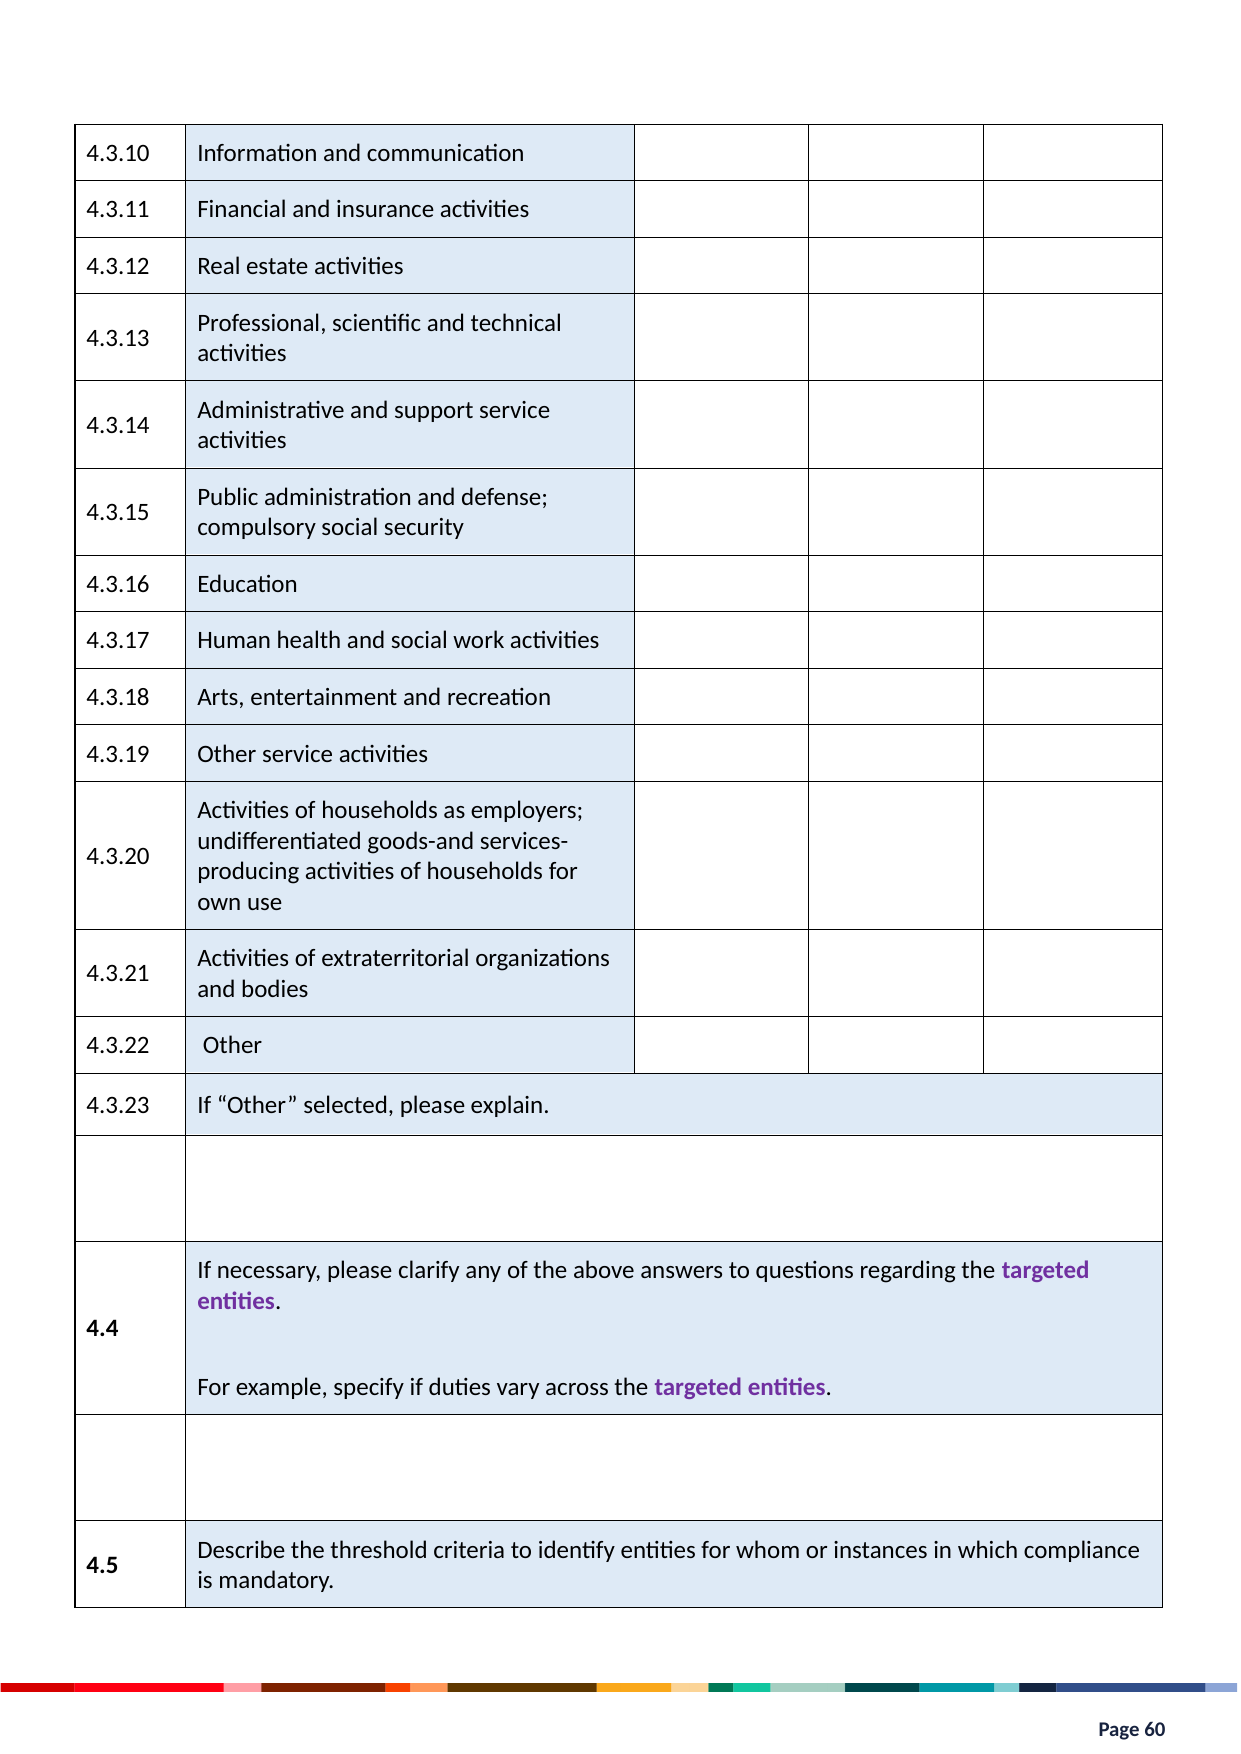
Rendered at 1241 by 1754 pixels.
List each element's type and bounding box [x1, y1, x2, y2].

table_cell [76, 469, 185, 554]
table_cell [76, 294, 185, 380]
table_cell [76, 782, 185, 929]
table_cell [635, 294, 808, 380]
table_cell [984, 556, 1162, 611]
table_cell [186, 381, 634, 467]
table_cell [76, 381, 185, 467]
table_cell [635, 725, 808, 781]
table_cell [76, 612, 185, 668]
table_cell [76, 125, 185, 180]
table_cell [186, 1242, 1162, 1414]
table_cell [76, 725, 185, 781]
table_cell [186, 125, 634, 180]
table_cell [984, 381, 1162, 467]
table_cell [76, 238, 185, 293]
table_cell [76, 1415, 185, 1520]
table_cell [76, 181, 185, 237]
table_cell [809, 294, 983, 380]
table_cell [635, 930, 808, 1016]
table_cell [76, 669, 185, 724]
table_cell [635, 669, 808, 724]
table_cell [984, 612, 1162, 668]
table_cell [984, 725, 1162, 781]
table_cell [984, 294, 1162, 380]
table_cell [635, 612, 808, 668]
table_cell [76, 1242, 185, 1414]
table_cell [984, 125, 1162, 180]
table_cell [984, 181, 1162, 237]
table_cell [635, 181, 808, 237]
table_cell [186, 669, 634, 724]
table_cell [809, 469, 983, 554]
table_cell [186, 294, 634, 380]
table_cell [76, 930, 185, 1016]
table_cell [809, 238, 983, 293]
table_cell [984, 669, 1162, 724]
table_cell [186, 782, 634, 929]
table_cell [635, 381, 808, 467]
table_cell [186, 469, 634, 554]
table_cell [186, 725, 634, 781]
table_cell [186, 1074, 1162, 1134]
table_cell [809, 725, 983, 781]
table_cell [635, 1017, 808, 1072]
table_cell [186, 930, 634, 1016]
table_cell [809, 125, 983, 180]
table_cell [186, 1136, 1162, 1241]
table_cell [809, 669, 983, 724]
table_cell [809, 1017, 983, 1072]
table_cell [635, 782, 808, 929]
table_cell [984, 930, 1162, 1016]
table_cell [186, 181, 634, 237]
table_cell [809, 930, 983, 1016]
picture [0, 1683, 1236, 1692]
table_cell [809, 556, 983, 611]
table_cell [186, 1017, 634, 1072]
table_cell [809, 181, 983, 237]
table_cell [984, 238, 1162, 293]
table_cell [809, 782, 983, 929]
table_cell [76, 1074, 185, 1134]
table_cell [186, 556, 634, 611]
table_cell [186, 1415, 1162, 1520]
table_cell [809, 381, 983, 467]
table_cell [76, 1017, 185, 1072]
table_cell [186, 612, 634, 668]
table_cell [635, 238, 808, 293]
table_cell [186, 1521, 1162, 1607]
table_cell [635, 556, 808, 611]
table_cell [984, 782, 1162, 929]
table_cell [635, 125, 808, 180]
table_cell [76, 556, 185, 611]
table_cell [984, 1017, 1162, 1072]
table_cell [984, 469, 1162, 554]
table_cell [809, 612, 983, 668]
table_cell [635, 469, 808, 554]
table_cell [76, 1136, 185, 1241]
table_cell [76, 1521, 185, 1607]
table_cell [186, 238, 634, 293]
